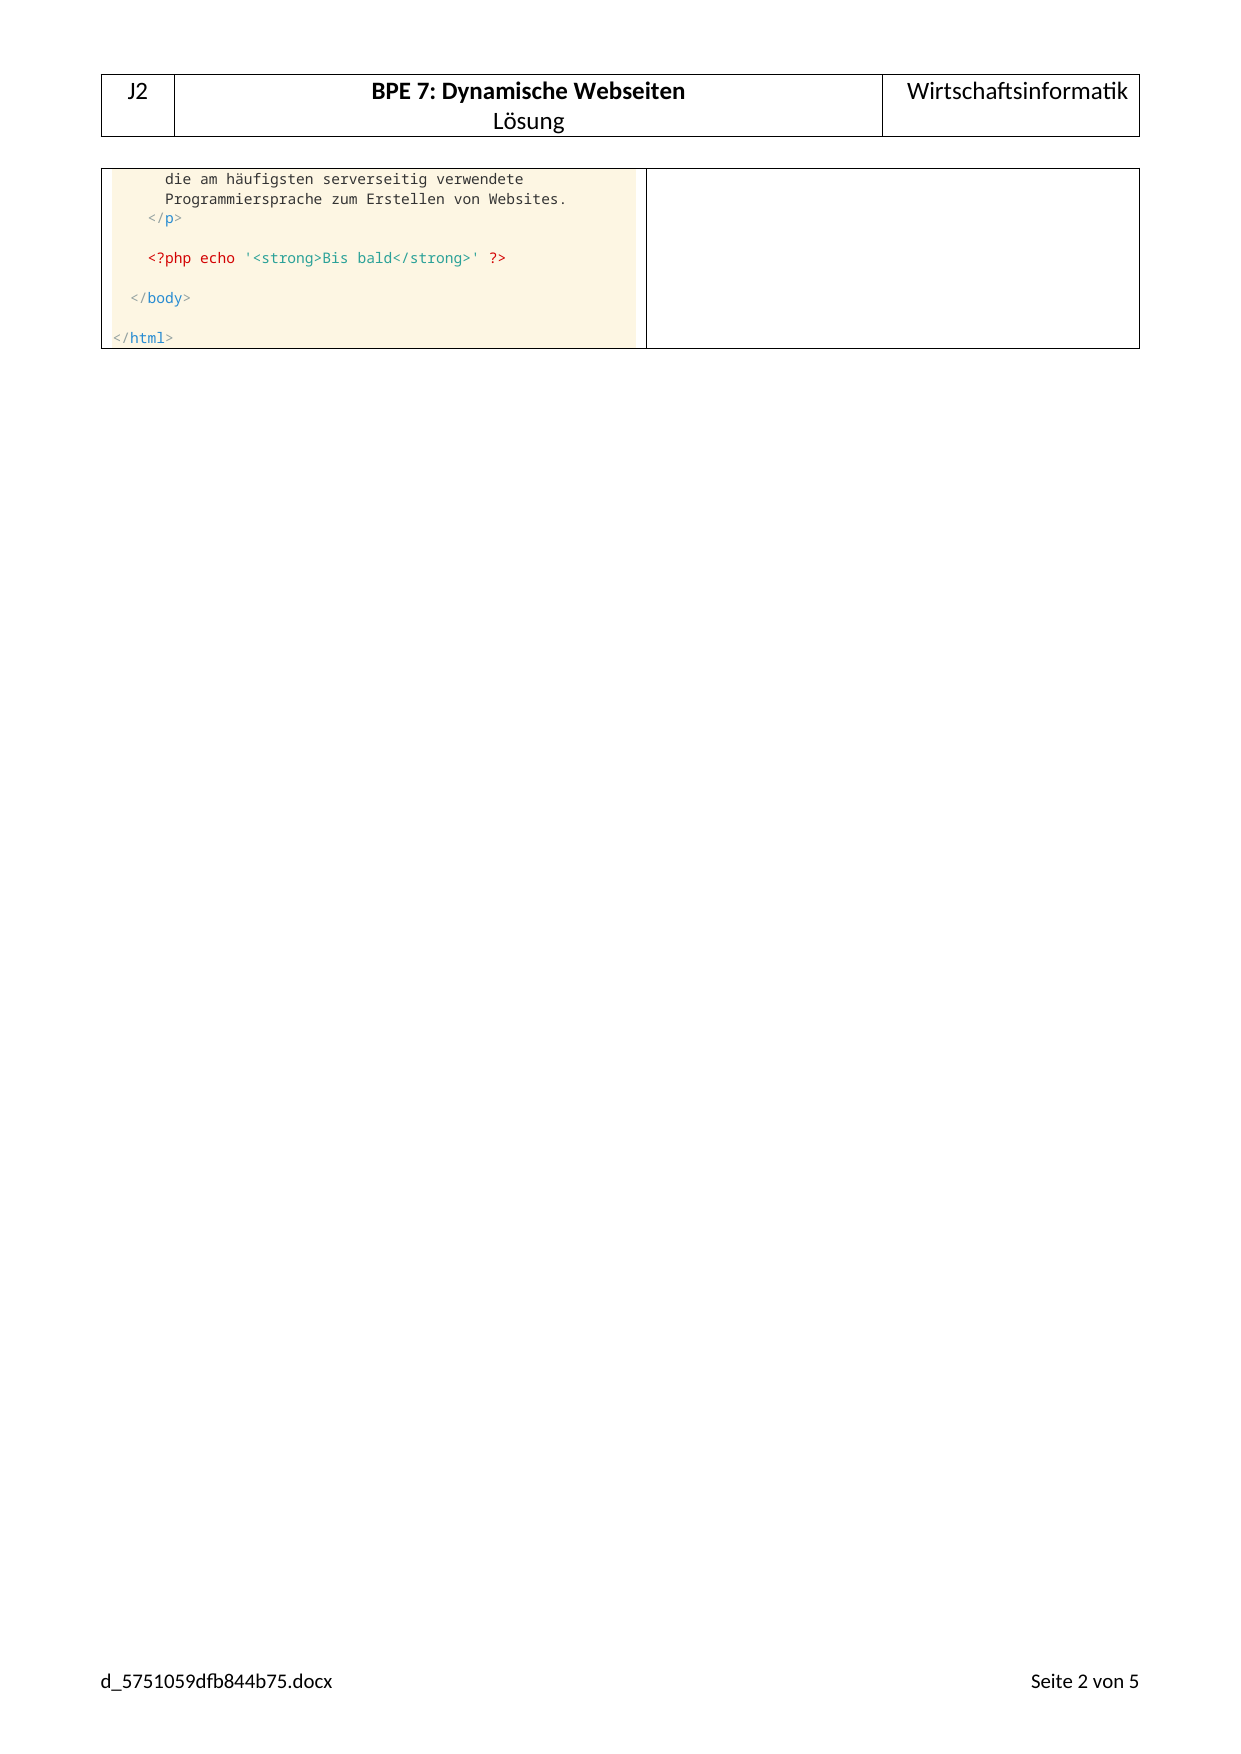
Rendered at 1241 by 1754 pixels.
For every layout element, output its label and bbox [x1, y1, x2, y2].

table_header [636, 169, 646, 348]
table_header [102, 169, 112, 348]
table_header [647, 169, 1139, 348]
